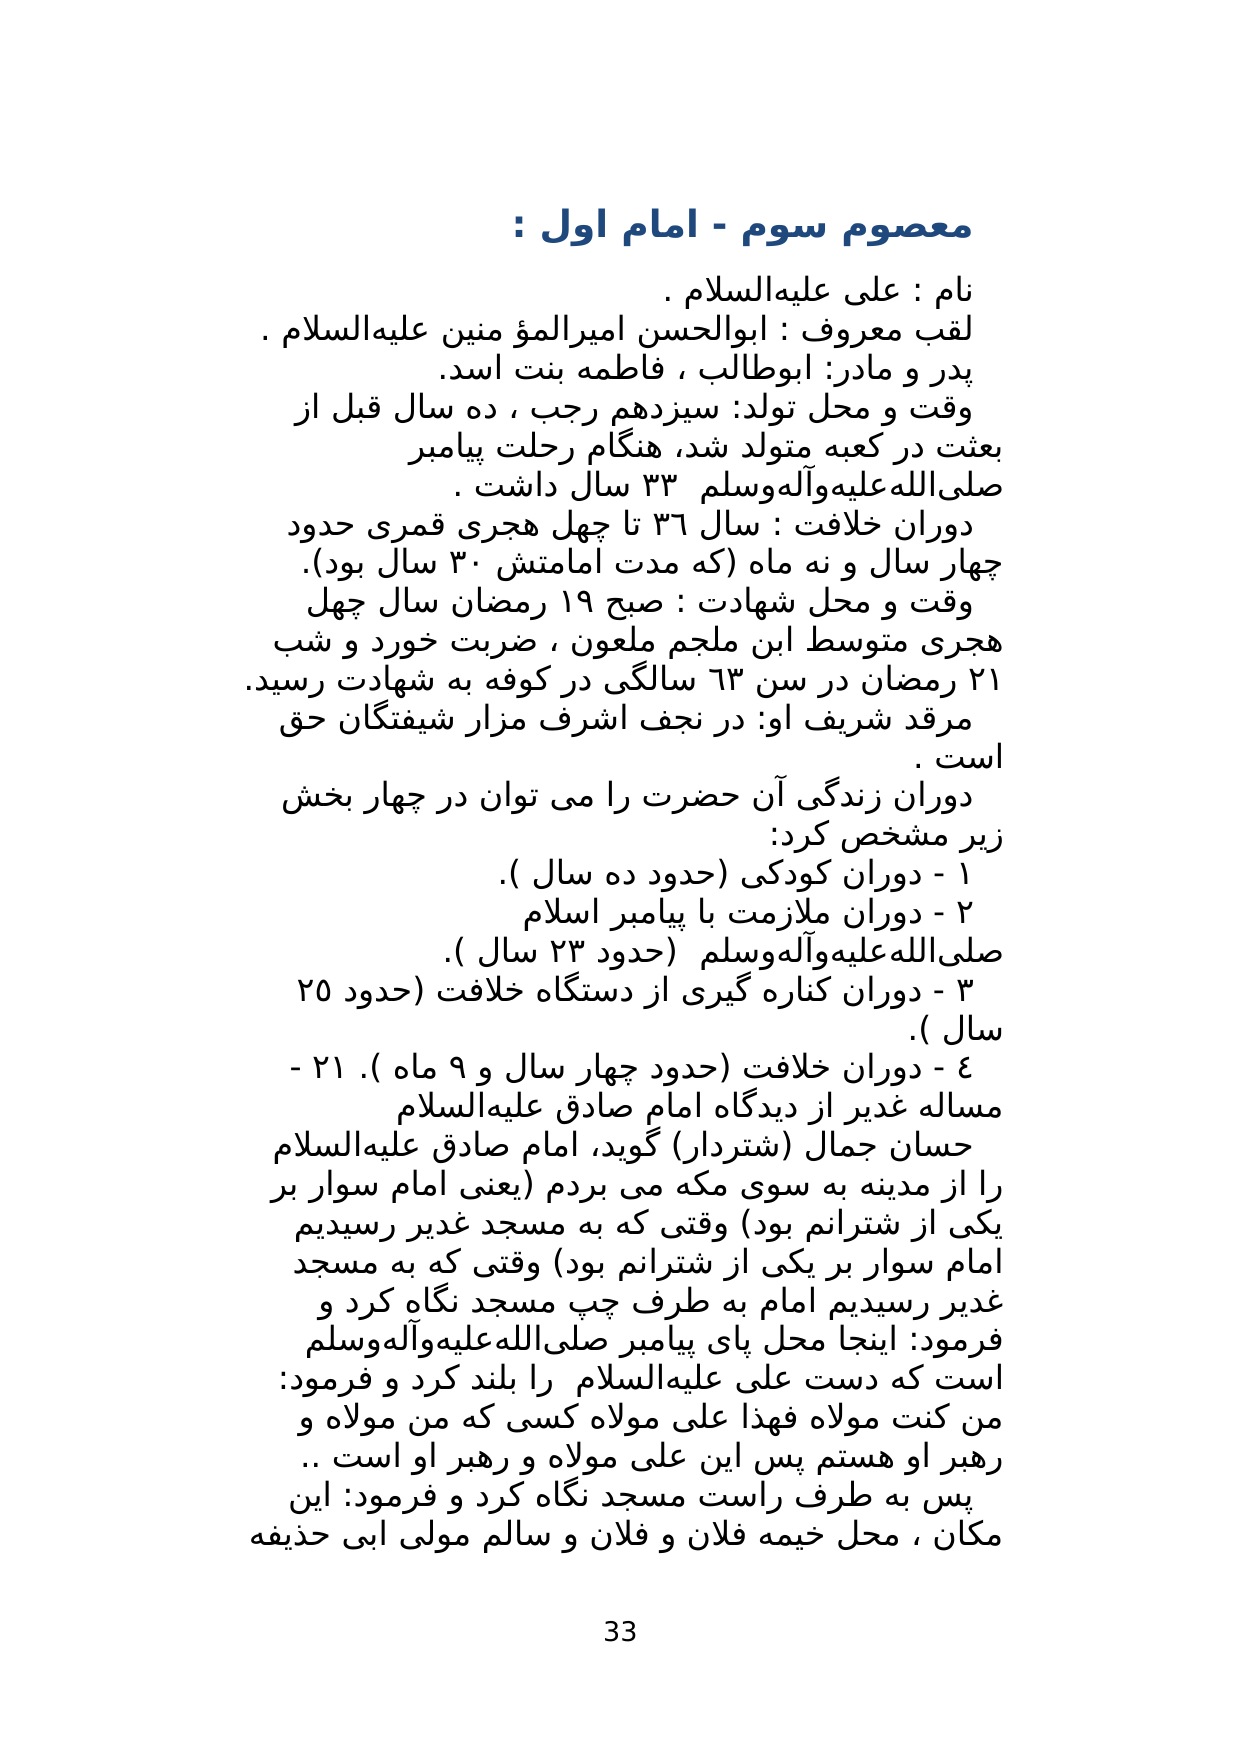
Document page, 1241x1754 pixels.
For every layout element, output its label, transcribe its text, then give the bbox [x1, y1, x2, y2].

text نام : على عليه‌السلام . [236, 271, 1004, 310]
text لقب معروف : ابوالحسن اميرالمؤ منين عليه‌السلام . [236, 310, 1004, 348]
text ١ - دوران كودكى (حدود ده سال ). [236, 854, 1004, 892]
text مرقد شريف او: در نجف اشرف مزار شيفتگان حق است . [236, 698, 1004, 776]
text دوران زندگى آن حضرت را مى توان در چهار بخش زير مشخص كرد: [236, 776, 1004, 854]
subtitle معصوم سوم - امام اول : [236, 202, 1004, 246]
text وقت و محل تولد: سيزدهم رجب ، ده سال قبل از بعثت در كعبه متولد شد، هنگام رحلت پيامبر صلى‌الله‌عليه‌وآله‌وسلم ٣٣ سال داشت . [236, 387, 1004, 504]
text ٢ - دوران ملازمت با پيامبر اسلام صلى‌الله‌عليه‌وآله‌وسلم (حدود ٢٣ سال ). [236, 892, 1004, 970]
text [236, 1475, 1004, 1553]
text ٤ - دوران خلافت (حدود چهار سال و ٩ ماه ). ٢١ - مساله غدير از ديدگاه امام صادق عليه‌السلام [236, 1048, 1004, 1126]
text ٣ - دوران كناره گيرى از دستگاه خلافت (حدود ٢٥ سال ). [236, 970, 1004, 1048]
text وقت و محل شهادت : صبح ١٩ رمضان سال چهل هجرى متوسط ابن ملجم ملعون ، ضربت خورد و شب ٢١ رمضان در سن ٦٣ سالگى در كوفه به شهادت رسيد. [236, 582, 1004, 698]
text حسان جمال (شتردار) گويد، امام صادق عليه‌السلام را از مدينه به سوى مكه مى بردم (يعنى امام سوار بر يكى از شترانم بود) وقتى كه به مسجد غدير رسيديم امام سوار بر يكى از شترانم بود) وقتى كه به مسجد غدير رسيديم امام به طرف چپ مسجد نگاه كرد و فرمود: اينجا محل پاى پيامبر صلى‌الله‌عليه‌وآله‌وسلم است كه دست على عليه‌السلام را بلند كرد و فرمود: من كنت مولاه فهذا على مولاه كسى كه من مولاه و رهبر او هستم پس اين على مولاه و رهبر او است .. [236, 1126, 1004, 1475]
text دوران خلافت : سال ٣٦ تا چهل هجرى قمرى حدود چهار سال و نه ماه (كه مدت امامتش ٣٠ سال بود). [236, 504, 1004, 582]
text پدر و مادر: ابوطالب ، فاطمه بنت اسد. [236, 348, 1004, 387]
